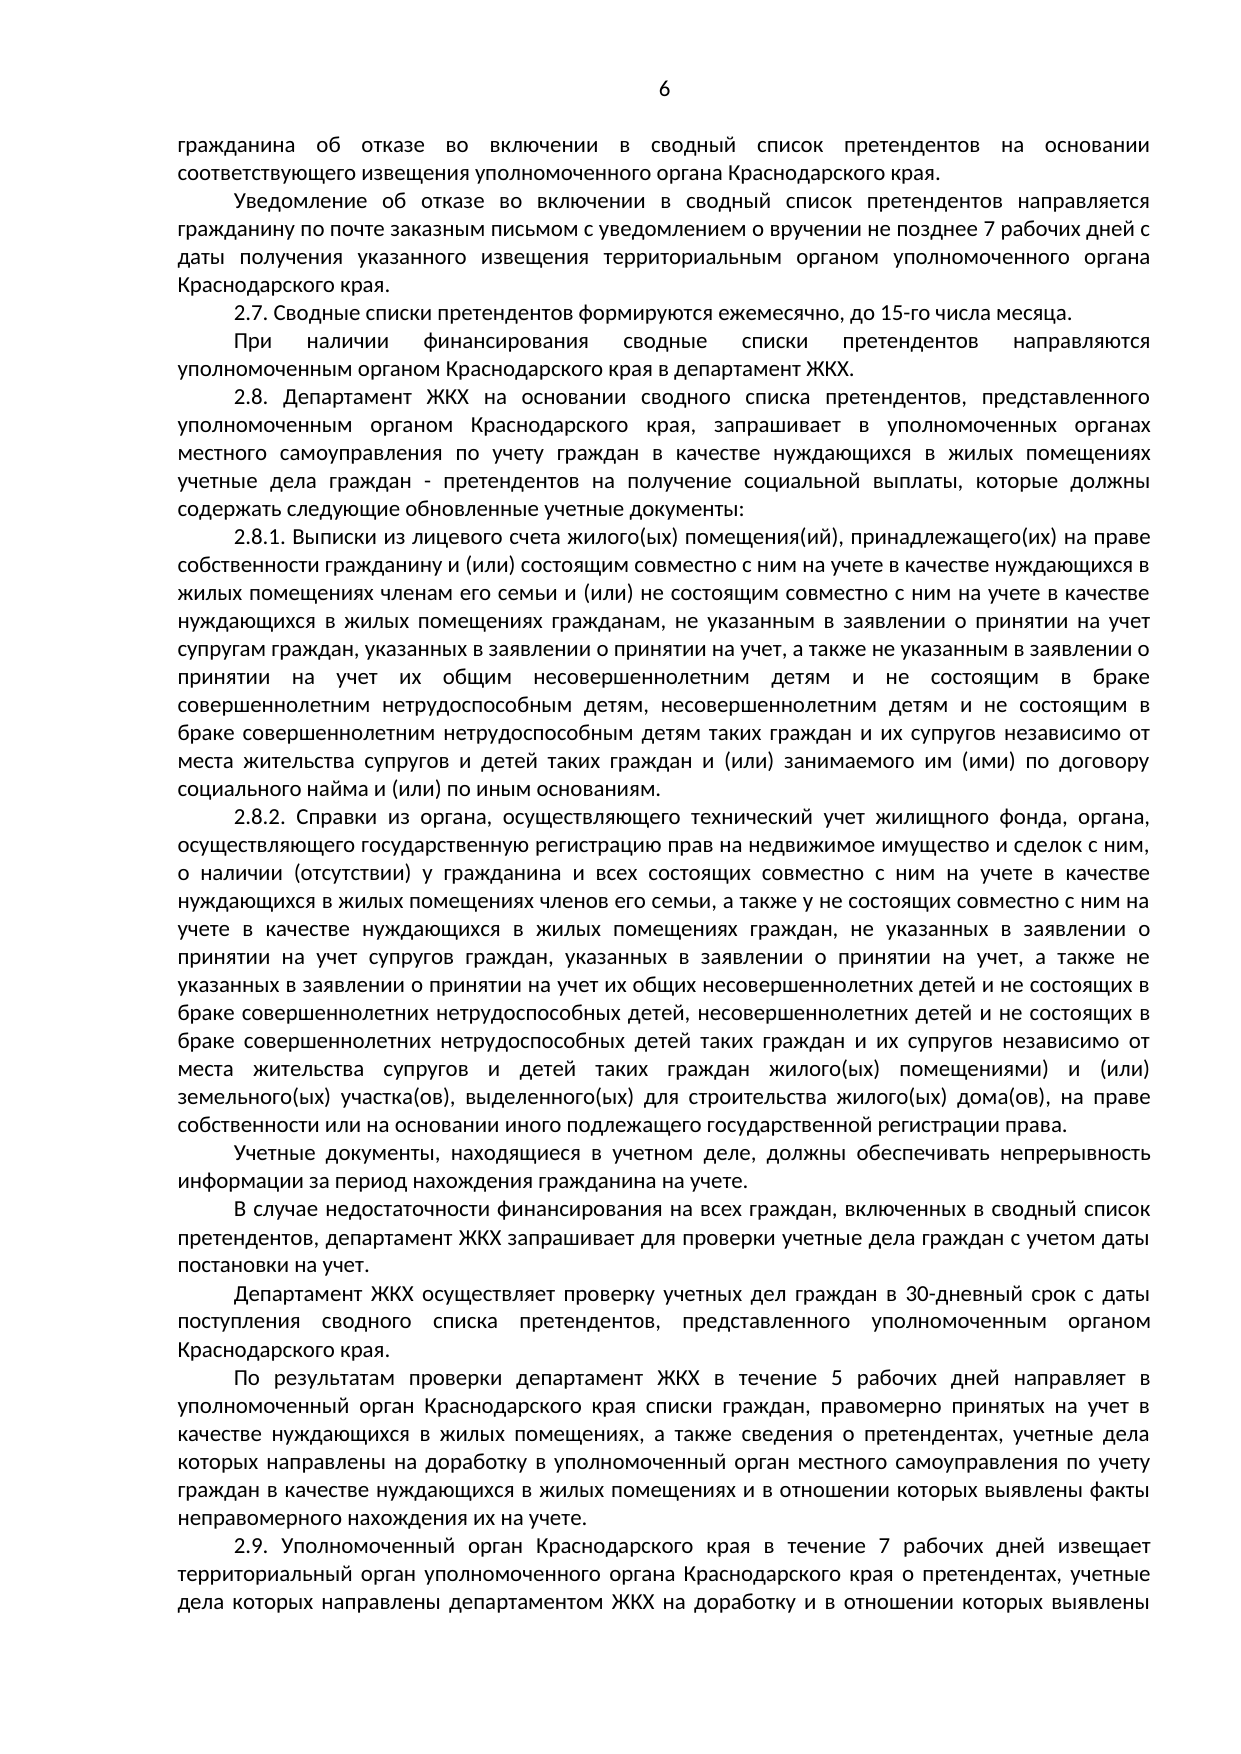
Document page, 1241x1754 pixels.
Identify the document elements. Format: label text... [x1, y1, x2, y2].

text 2.8.1. Выписки из лицевого счета жилого(ых) помещения(ий), принадлежащего(их) на праве собственности гражданину и (или) состоящим совместно с ним на учете в качестве нуждающихся в жилых помещениях членам его семьи и (или) не состоящим совместно с ним на учете в качестве нуждающихся в жилых помещениях гражданам, не указанным в заявлении о принятии на учет супругам граждан, указанных в заявлении о принятии на учет, а также не указанным в заявлении о принятии на учет их общим несовершеннолетним детям и не состоящим в браке совершеннолетним нетрудоспособным детям, несовершеннолетним детям и не состоящим в браке совершеннолетним нетрудоспособным детям таких граждан и их супругов независимо от места жительства супругов и детей таких граждан и (или) занимаемого им (ими) по договору социального найма и (или) по иным основаниям. [177, 522, 1152, 802]
text По результатам проверки департамент ЖКХ в течение 5 рабочих дней направляет в уполномоченный орган Краснодарского края списки граждан, правомерно принятых на учет в качестве нуждающихся в жилых помещениях, а также сведения о претендентах, учетные дела которых направлены на доработку в уполномоченный орган местного самоуправления по учету граждан в качестве нуждающихся в жилых помещениях и в отношении которых выявлены факты неправомерного нахождения их на учете. [177, 1363, 1152, 1531]
text 2.8.2. Справки из органа, осуществляющего технический учет жилищного фонда, органа, осуществляющего государственную регистрацию прав на недвижимое имущество и сделок с ним, о наличии (отсутствии) у гражданина и всех состоящих совместно с ним на учете в качестве нуждающихся в жилых помещениях членов его семьи, а также у не состоящих совместно с ним на учете в качестве нуждающихся в жилых помещениях граждан, не указанных в заявлении о принятии на учет супругов граждан, указанных в заявлении о принятии на учет, а также не указанных в заявлении о принятии на учет их общих несовершеннолетних детей и не состоящих в браке совершеннолетних нетрудоспособных детей, несовершеннолетних детей и не состоящих в браке совершеннолетних нетрудоспособных детей таких граждан и их супругов независимо от места жительства супругов и детей таких граждан жилого(ых) помещениями) и (или) земельного(ых) участка(ов), выделенного(ых) для строительства жилого(ых) дома(ов), на праве собственности или на основании иного подлежащего государственной регистрации права. [177, 802, 1152, 1138]
text Департамент ЖКХ осуществляет проверку учетных дел граждан в 30-дневный срок с даты поступления сводного списка претендентов, представленного уполномоченным органом Краснодарского края. [177, 1279, 1152, 1363]
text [177, 130, 1152, 186]
text 2.7. Сводные списки претендентов формируются ежемесячно, до 15-го числа месяца. [177, 298, 1152, 326]
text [177, 1531, 1152, 1615]
text Уведомление об отказе во включении в сводный список претендентов направляется гражданину по почте заказным письмом с уведомлением о вручении не позднее 7 рабочих дней с даты получения указанного извещения территориальным органом уполномоченного органа Краснодарского края. [177, 186, 1152, 298]
text В случае недостаточности финансирования на всех граждан, включенных в сводный список претендентов, департамент ЖКХ запрашивает для проверки учетные дела граждан с учетом даты постановки на учет. [177, 1194, 1152, 1279]
text При наличии финансирования сводные списки претендентов направляются уполномоченным органом Краснодарского края в департамент ЖКХ. [177, 326, 1152, 382]
text 2.8. Департамент ЖКХ на основании сводного списка претендентов, представленного уполномоченным органом Краснодарского края, запрашивает в уполномоченных органах местного самоуправления по учету граждан в качестве нуждающихся в жилых помещениях учетные дела граждан - претендентов на получение социальной выплаты, которые должны содержать следующие обновленные учетные документы: [177, 382, 1152, 522]
text Учетные документы, находящиеся в учетном деле, должны обеспечивать непрерывность информации за период нахождения гражданина на учете. [177, 1138, 1152, 1194]
